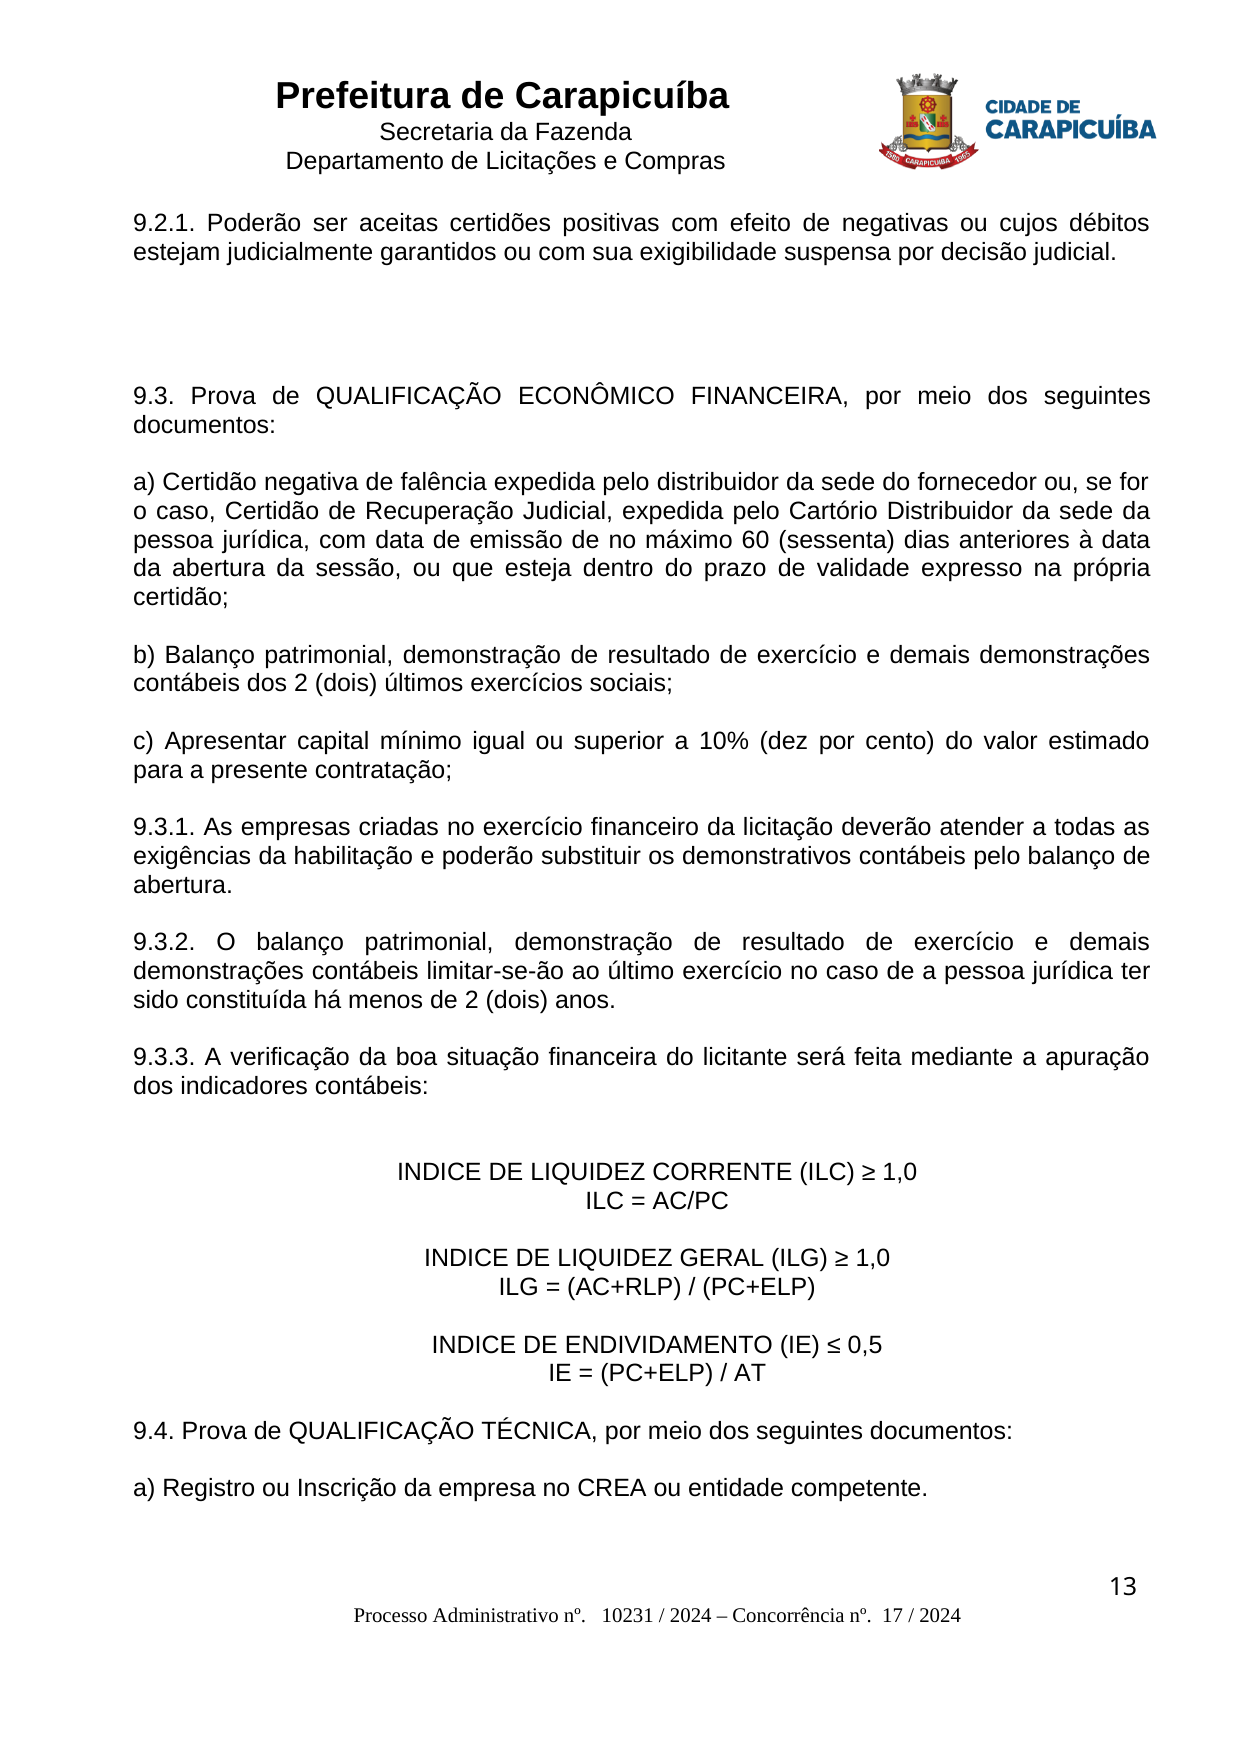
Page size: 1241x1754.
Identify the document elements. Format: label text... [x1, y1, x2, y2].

text IE = (PC+ELP) / AT [177, 1358, 1137, 1387]
text c) Apresentar capital mínimo igual ou superior a 10% (dez por cento) do valor estimado para a presente contratação; [133, 726, 1152, 783]
text INDICE DE LIQUIDEZ GERAL (ILG) ≥ 1,0 [177, 1243, 1137, 1272]
text 9.3.3. A verificação da boa situação financeira do licitante será feita mediante a apuração dos indicadores contábeis: [133, 1042, 1152, 1100]
text ILC = AC/PC [177, 1186, 1137, 1215]
text b) Balanço patrimonial, demonstração de resultado de exercício e demais demonstrações contábeis dos 2 (dois) últimos exercícios sociais; [133, 640, 1152, 697]
text 9.3.2. O balanço patrimonial, demonstração de resultado de exercício e demais demonstrações contábeis limitar-se-ão ao último exercício no caso de a pessoa jurídica ter sido constituída há menos de 2 (dois) anos. [133, 927, 1152, 1013]
picture [877, 65, 1159, 172]
text 9.4. Prova de QUALIFICAÇÃO TÉCNICA, por meio dos seguintes documentos: [133, 1416, 1152, 1445]
text a) Registro ou Inscrição da empresa no CREA ou entidade competente. [133, 1473, 1152, 1502]
text 9.3. Prova de QUALIFICAÇÃO ECONÔMICO FINANCEIRA, por meio dos seguintes documentos: [133, 381, 1152, 438]
text INDICE DE LIQUIDEZ CORRENTE (ILC) ≥ 1,0 [177, 1157, 1137, 1186]
text INDICE DE ENDIVIDAMENTO (IE) ≤ 0,5 [177, 1330, 1137, 1358]
text a) Certidão negativa de falência expedida pelo distribuidor da sede do fornecedor ou, se for o caso, Certidão de Recuperação Judicial, expedida pelo Cartório Distribuidor da sede da pessoa jurídica, com data de emissão de no máximo 60 (sessenta) dias anteriores à data da abertura da sessão, ou que esteja dentro do prazo de validade expresso na própria certidão; [133, 467, 1152, 611]
text 9.2.1. Poderão ser aceitas certidões positivas com efeito de negativas ou cujos débitos estejam judicialmente garantidos ou com sua exigibilidade suspensa por decisão judicial. [133, 208, 1152, 266]
text ILG = (AC+RLP) / (PC+ELP) [177, 1272, 1137, 1301]
text 9.3.1. As empresas criadas no exercício financeiro da licitação deverão atender a todas as exigências da habilitação e poderão substituir os demonstrativos contábeis pelo balanço de abertura. [133, 812, 1152, 898]
